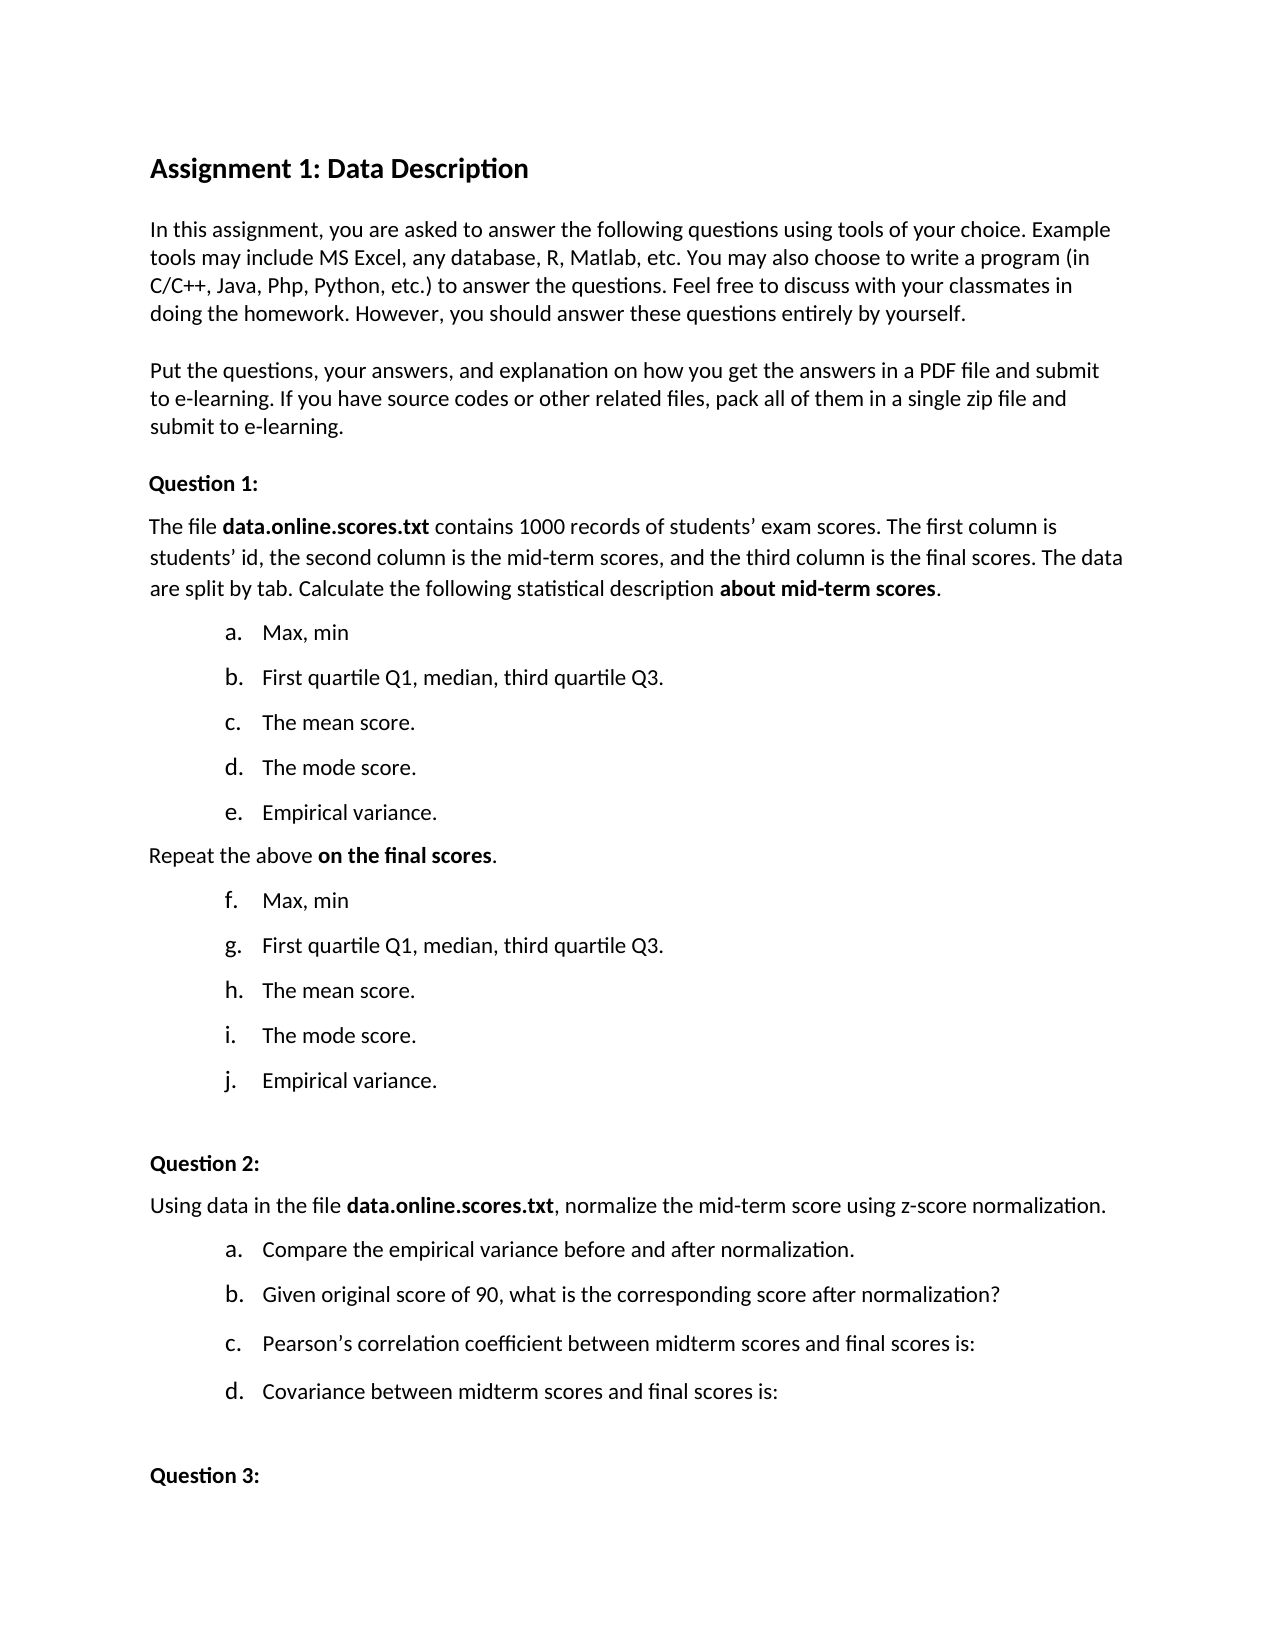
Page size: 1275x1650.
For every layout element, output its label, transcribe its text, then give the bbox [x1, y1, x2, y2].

text Using data in the file data.online.scores.txt, normalize the mid-term score using z-score normalization. [150, 1191, 1125, 1219]
list The mode score. [224, 1019, 1125, 1049]
text Question 2: [150, 1149, 1125, 1177]
list The mode score. [224, 751, 1125, 782]
text Question 3: [150, 1461, 1125, 1489]
text Put the questions, your answers, and explanation on how you get the answers in a PDF file and submit to e-learning. If you have source codes or other related files, pack all of them in a single zip file and submit to e-learning. [150, 356, 1125, 440]
list Empirical variance. [224, 1064, 1125, 1094]
list Empirical variance. [224, 796, 1125, 827]
list Pearson’s correlation coefficient between midterm scores and final scores is: [225, 1327, 1125, 1357]
list First quartile Q1, median, third quartile Q3. [224, 929, 1125, 959]
text Question 1: [148, 469, 1125, 497]
list The mean score. [224, 974, 1125, 1004]
text Repeat the above on the final scores. [148, 841, 1125, 869]
list First quartile Q1, median, third quartile Q3. [224, 661, 1125, 692]
list Compare the empirical variance before and after normalization. [225, 1233, 1125, 1264]
list The mean score. [224, 706, 1125, 737]
list Max, min [224, 616, 1125, 647]
list Given original score of 90, what is the corresponding score after normalization? [225, 1278, 1125, 1309]
text In this assignment, you are asked to answer the following questions using tools of your choice. Example tools may include MS Excel, any database, R, Matlab, etc. You may also choose to write a program (in C/C++, Java, Php, Python, etc.) to answer the questions. Feel free to discuss with your classmates in doing the homework. However, you should answer these questions entirely by yourself. [150, 215, 1125, 327]
text Assignment 1: Data Description [150, 150, 1125, 186]
text The file data.online.scores.txt contains 1000 records of students’ exam scores. The first column is students’ id, the second column is the mid-term scores, and the third column is the final scores. The data are split by tab. Calculate the following statistical description about mid-term scores. [148, 512, 1125, 602]
list Covariance between midterm scores and final scores is: [225, 1375, 1125, 1406]
list Max, min [224, 884, 1125, 914]
